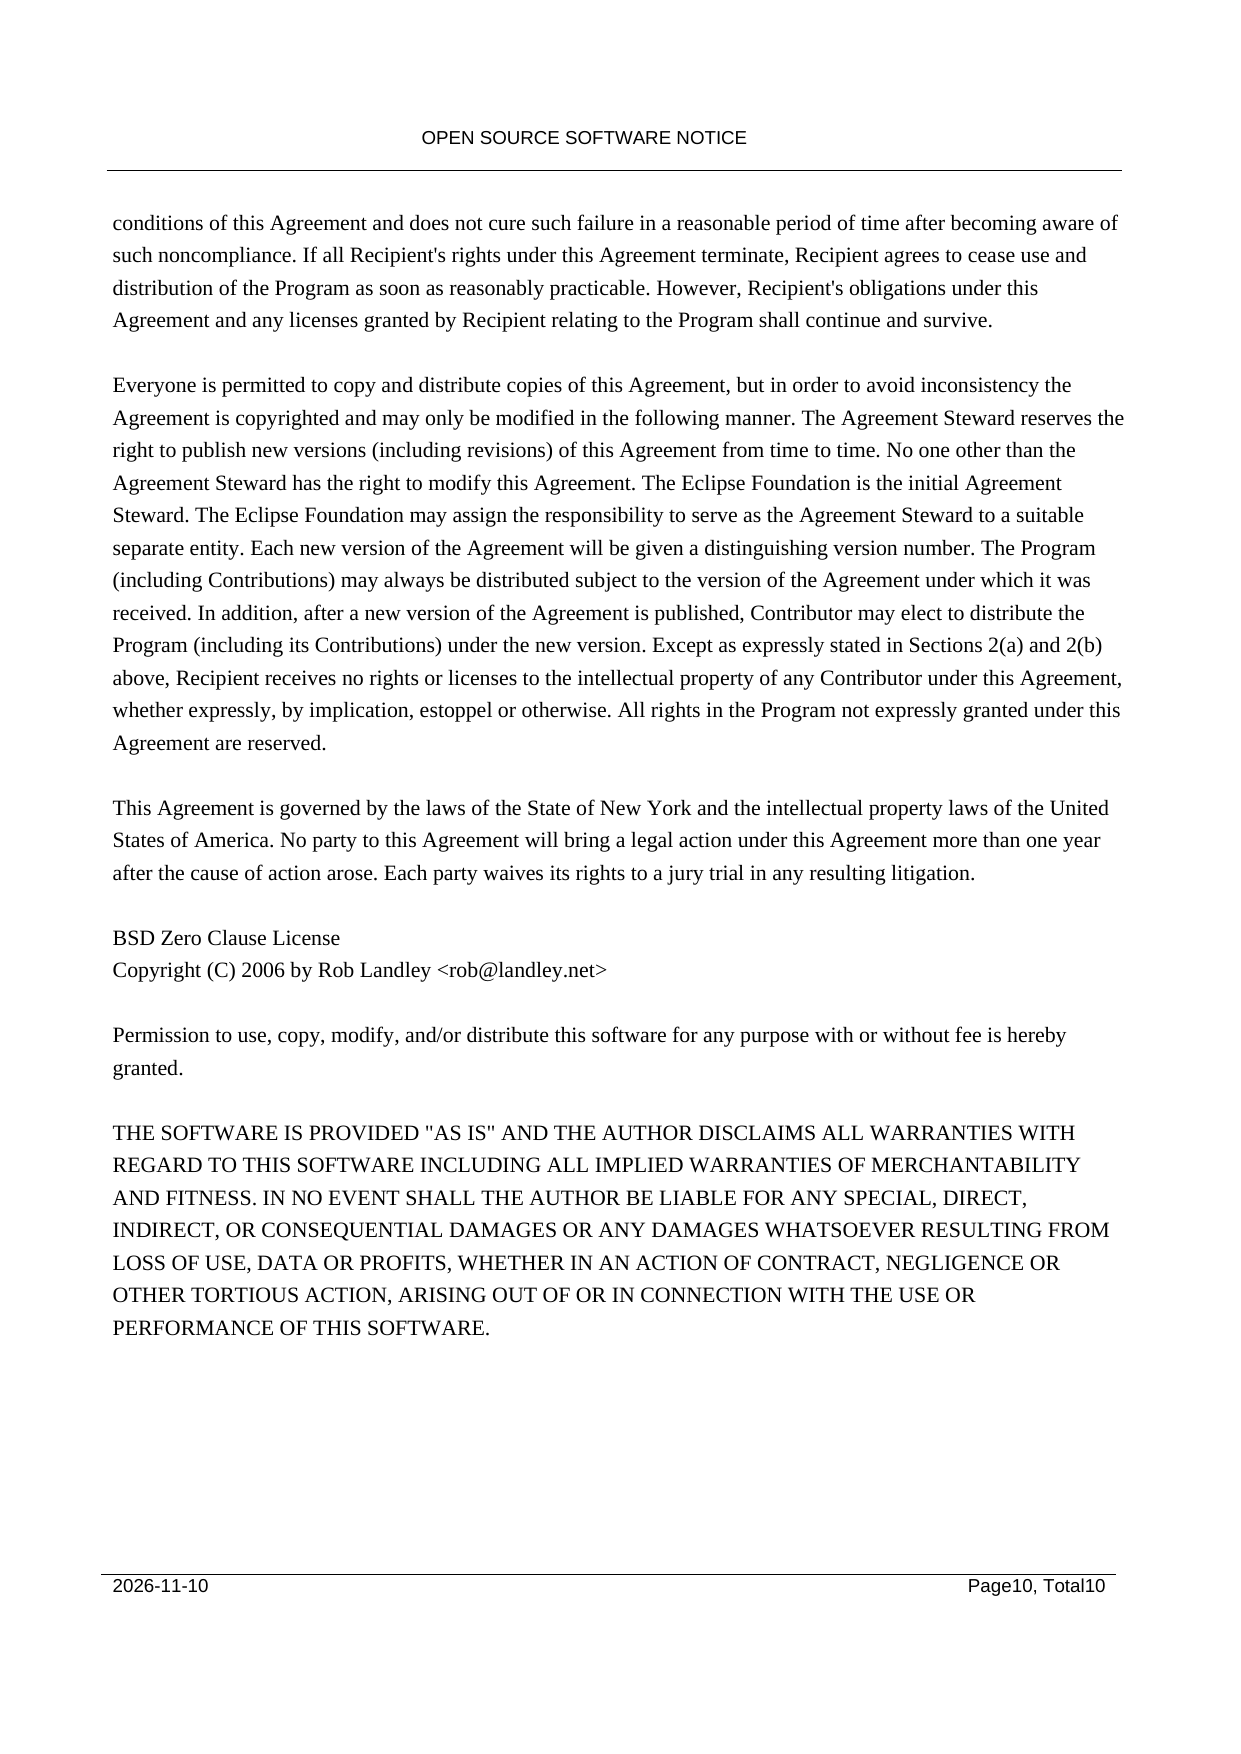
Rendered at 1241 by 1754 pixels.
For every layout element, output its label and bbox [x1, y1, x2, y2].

text [112, 206, 1128, 1376]
